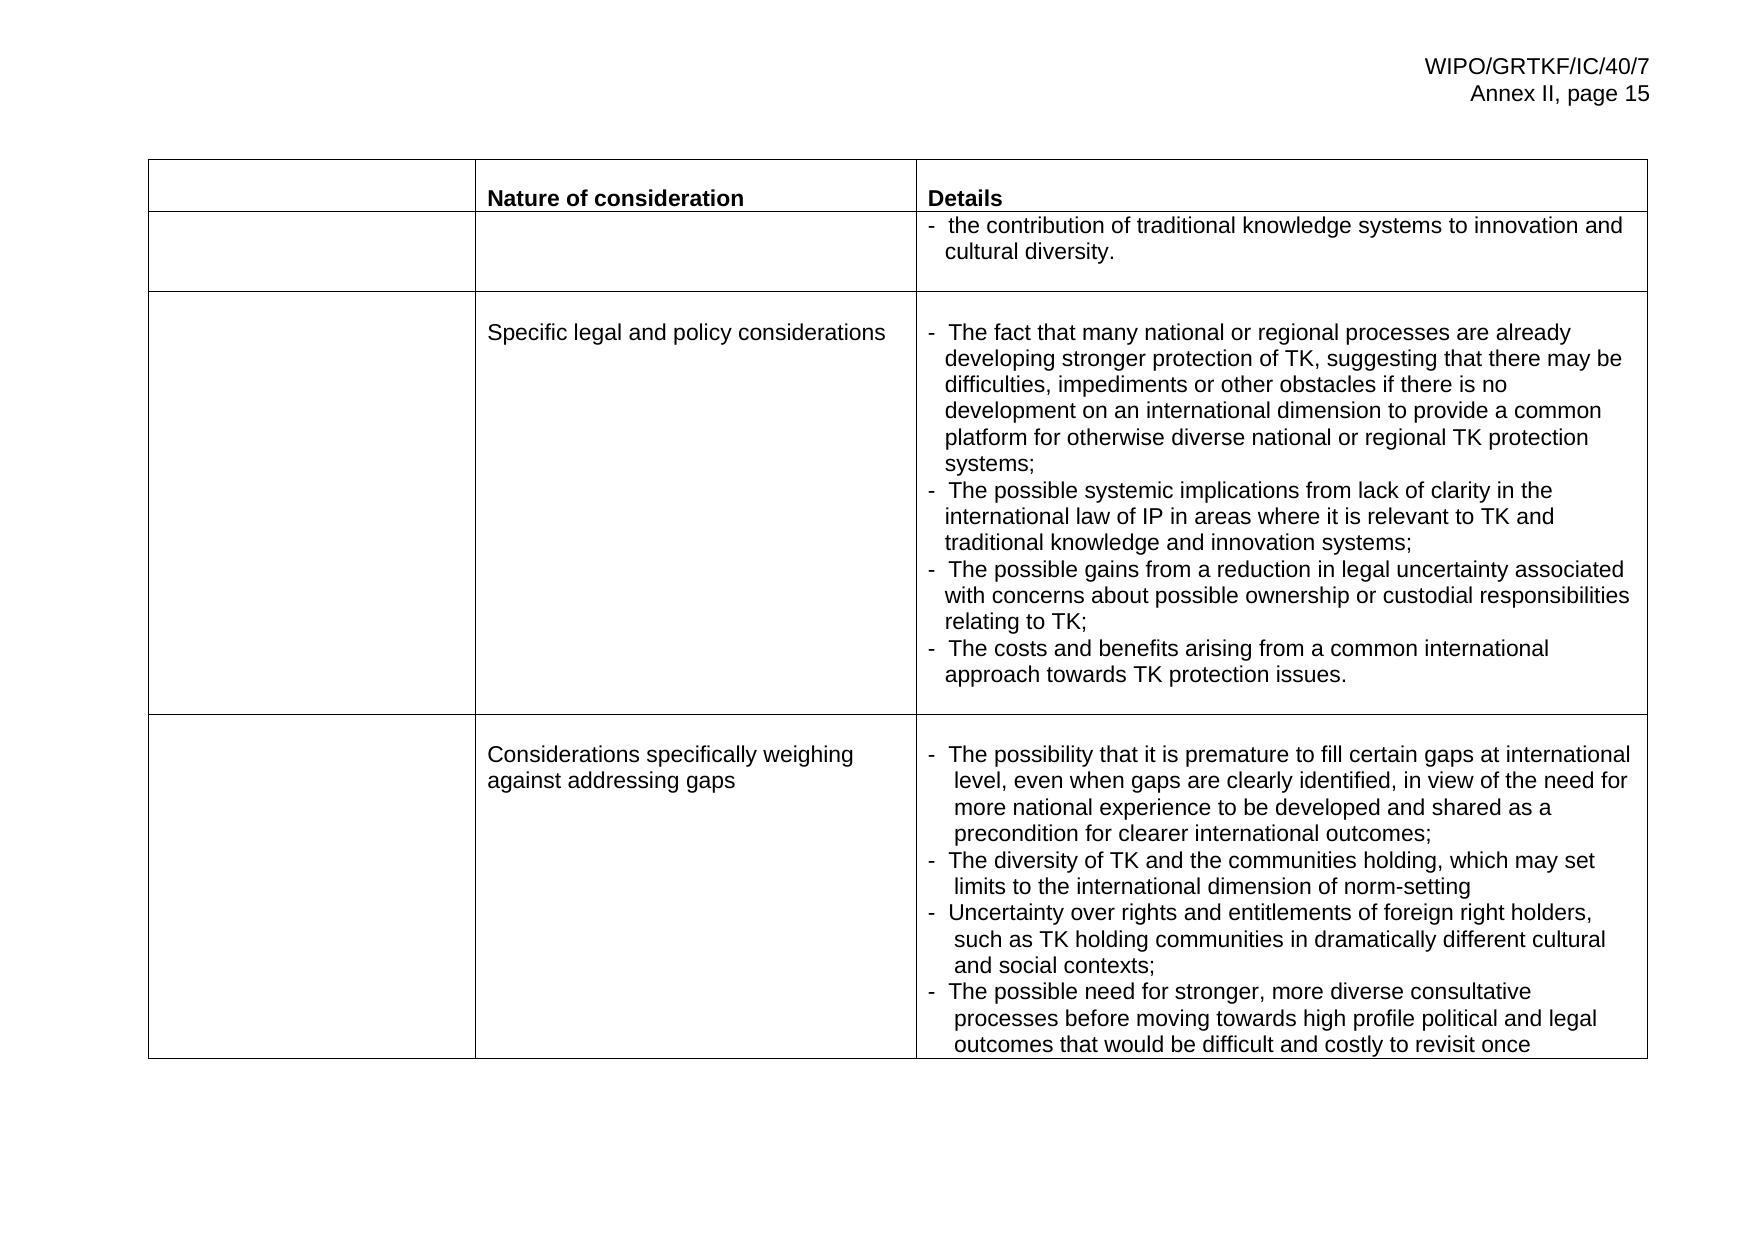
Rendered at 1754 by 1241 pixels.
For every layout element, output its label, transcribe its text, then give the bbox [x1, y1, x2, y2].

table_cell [476, 212, 916, 291]
table_cell [149, 212, 475, 291]
table_cell - The fact that many national or regional processes are already developing stronger protection of TK, suggesting that there may be difficulties, impediments or other obstacles if there is no development on an international dimension to provide a common platform for otherwise diverse national or regional TK protection systems; - The possible systemic implications from lack of clarity in the international law of IP in areas where it is relevant to TK and traditional knowledge and innovation systems; - The possible gains from a reduction in legal uncertainty associated with concerns about possible ownership or custodial responsibilities relating to TK; - The costs and benefits arising from a common international approach towards TK protection issues. [917, 292, 1647, 714]
table_cell [149, 292, 475, 714]
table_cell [917, 212, 1647, 291]
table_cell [476, 715, 916, 1057]
table_header [149, 160, 475, 211]
table_header Nature of consideration [476, 160, 916, 211]
table_header Details [917, 160, 1647, 211]
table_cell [917, 715, 1647, 1057]
table_cell Specific legal and policy considerations [476, 292, 916, 714]
table_cell [149, 715, 475, 1057]
